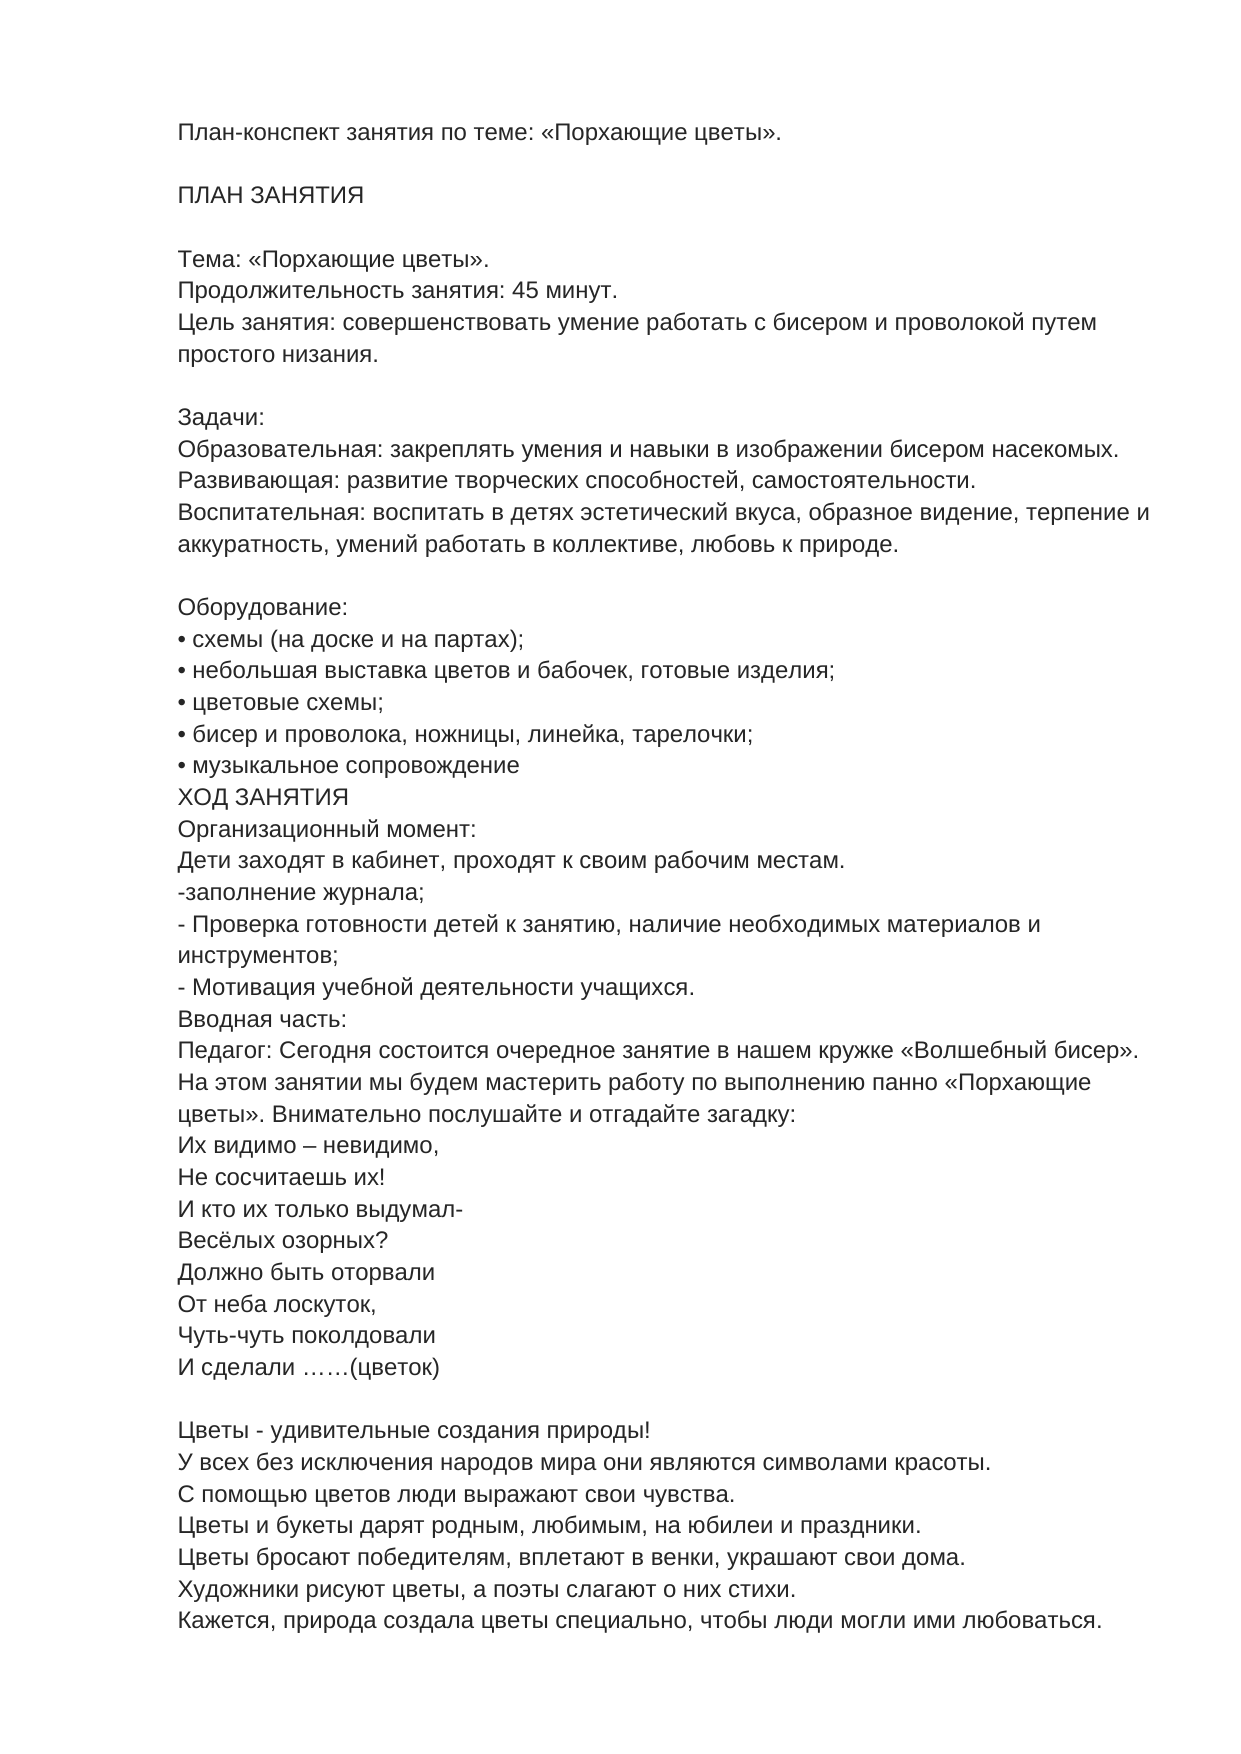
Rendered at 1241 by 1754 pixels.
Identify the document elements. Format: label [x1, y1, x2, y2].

text [177, 118, 1152, 1634]
